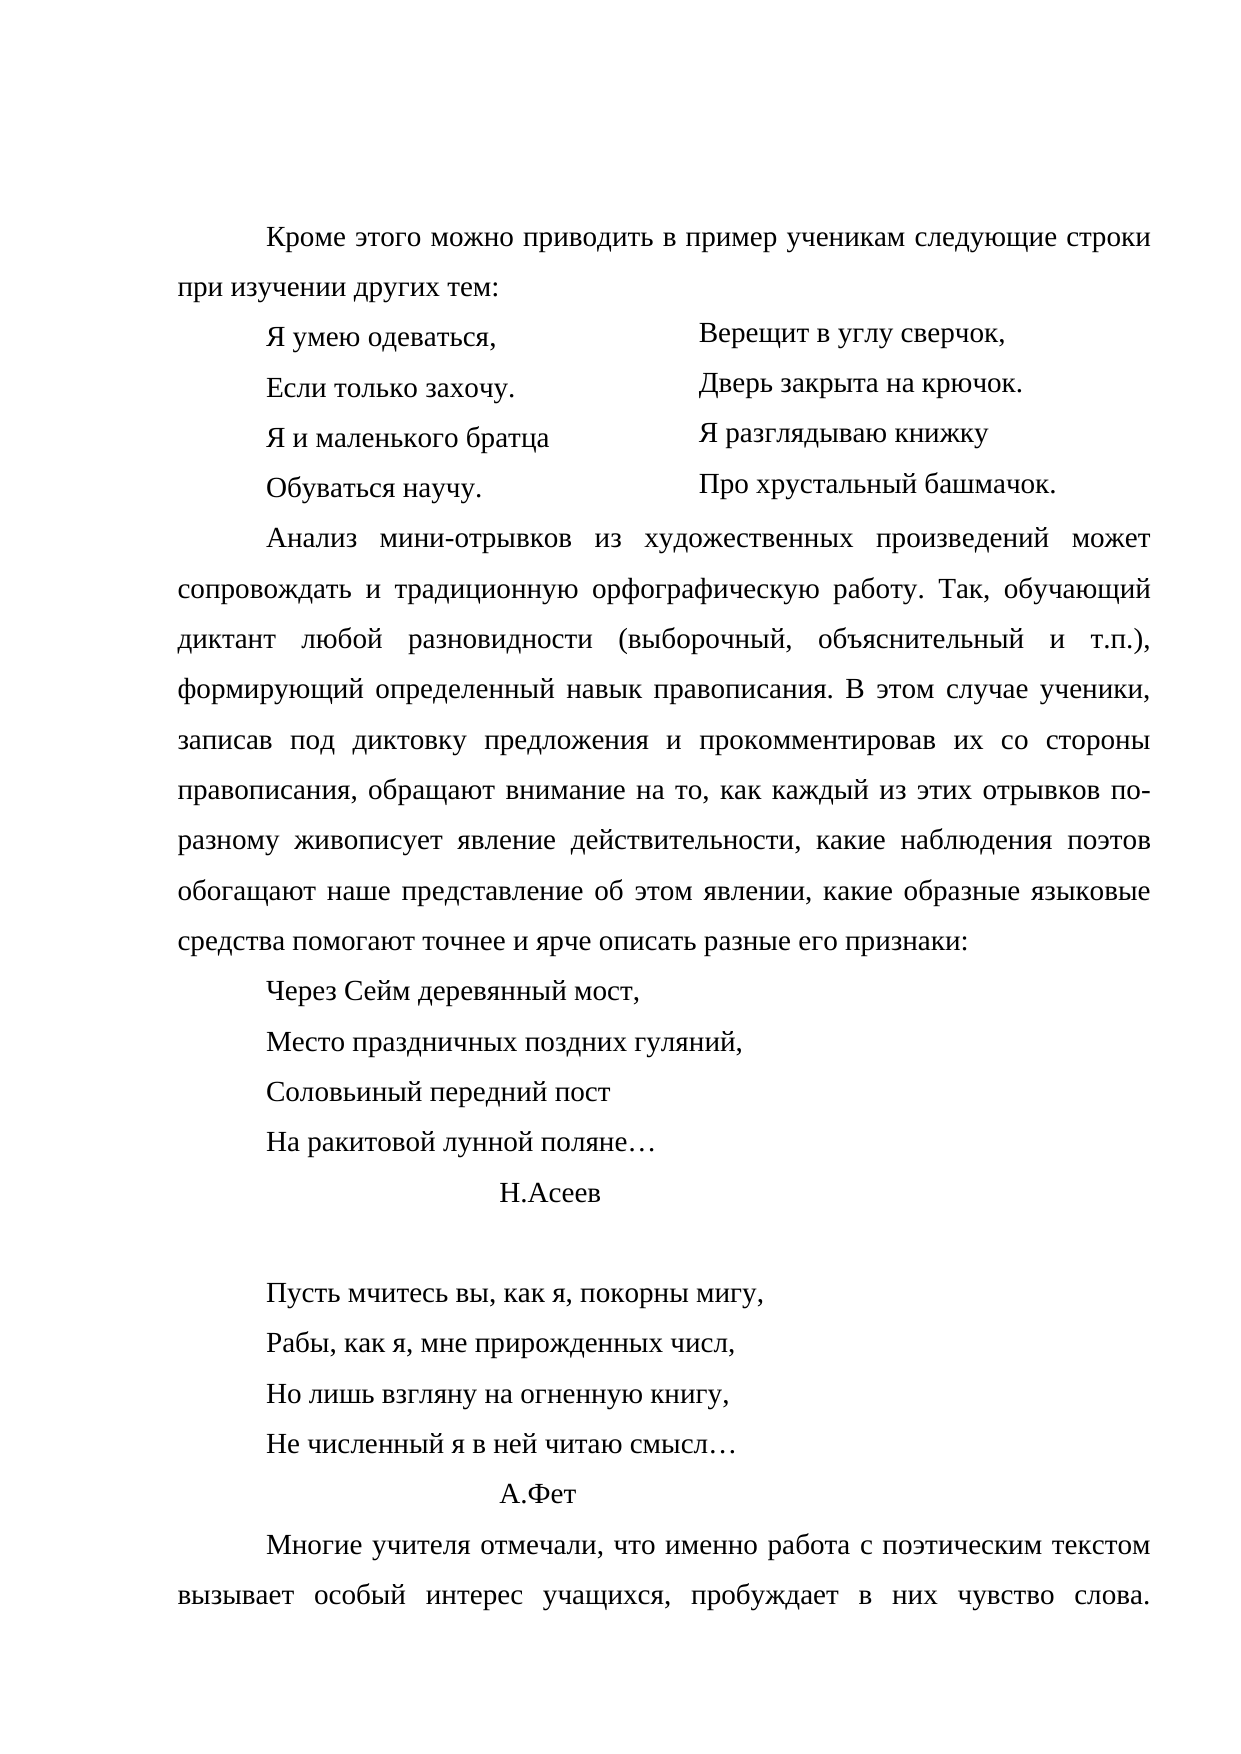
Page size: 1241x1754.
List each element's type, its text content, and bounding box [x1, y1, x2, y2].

text Пусть мчитесь вы, как я, покорны мигу, [177, 1275, 1152, 1309]
text Но лишь взгляну на огненную книгу, [177, 1376, 1152, 1409]
text Не численный я в ней читаю смысл… [177, 1426, 1152, 1460]
text На ракитовой лунной поляне… [177, 1124, 1152, 1158]
text Обуваться научу. [177, 470, 1152, 504]
text А.Фет [177, 1477, 1152, 1510]
text Через Сейм деревянный мост, [177, 973, 1152, 1007]
text Анализ мини-отрывков из художественных произведений может сопровождать и традиционную орфографическую работу. Так, обучающий диктант любой разновидности (выборочный, объяснительный и т.п.), формирующий определенный навык правописания. В этом случае ученики, записав под диктовку предложения и прокомментировав их со стороны правописания, обращают внимание на то, как каждый из этих отрывков по-разному живописует явление действительности, какие наблюдения поэтов обогащают наше представление об этом явлении, какие образные языковые средства помогают точнее и ярче описать разные его признаки: [177, 521, 1152, 957]
text Н.Асеев [177, 1175, 1152, 1208]
text Место праздничных поздних гуляний, [177, 1024, 1152, 1057]
text Я умею одеваться, [177, 319, 1152, 353]
text Кроме этого можно приводить в пример ученикам следующие строки при изучении других тем: [177, 219, 1152, 303]
text Рабы, как я, мне прирожденных числ, [177, 1326, 1152, 1359]
text Я и маленького братца [177, 420, 1152, 453]
text Соловьиный передний пост [177, 1074, 1152, 1108]
text Если только захочу. [177, 370, 1152, 403]
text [177, 1527, 1152, 1611]
